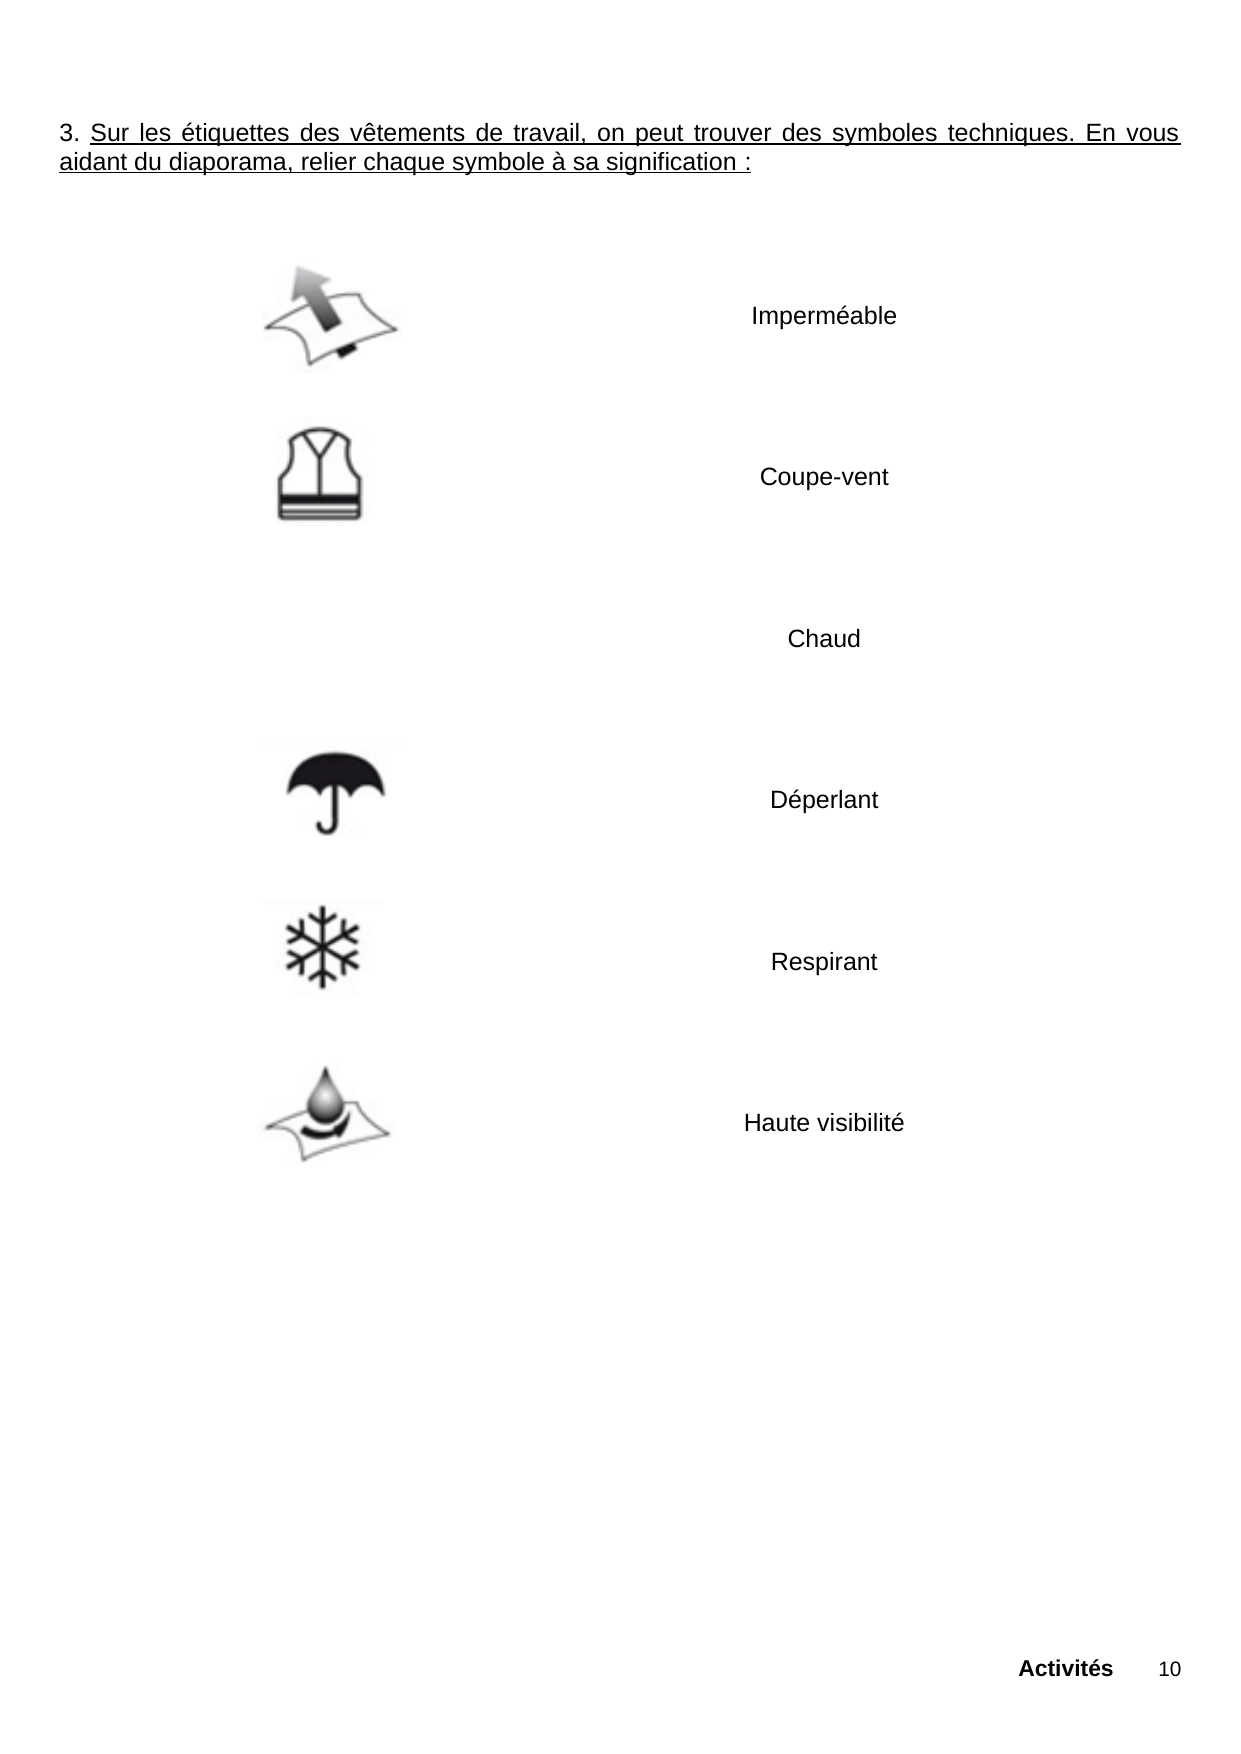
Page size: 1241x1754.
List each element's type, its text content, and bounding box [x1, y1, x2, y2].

picture [257, 1057, 407, 1166]
picture [262, 416, 370, 526]
picture [261, 261, 402, 374]
picture [262, 898, 384, 997]
picture [257, 739, 404, 838]
text 3. Sur les étiquettes des vêtements de travail, on peut trouver des symboles techniques. En vous aidant du diaporama, relier chaque symbole à sa signification : [59, 118, 1181, 176]
